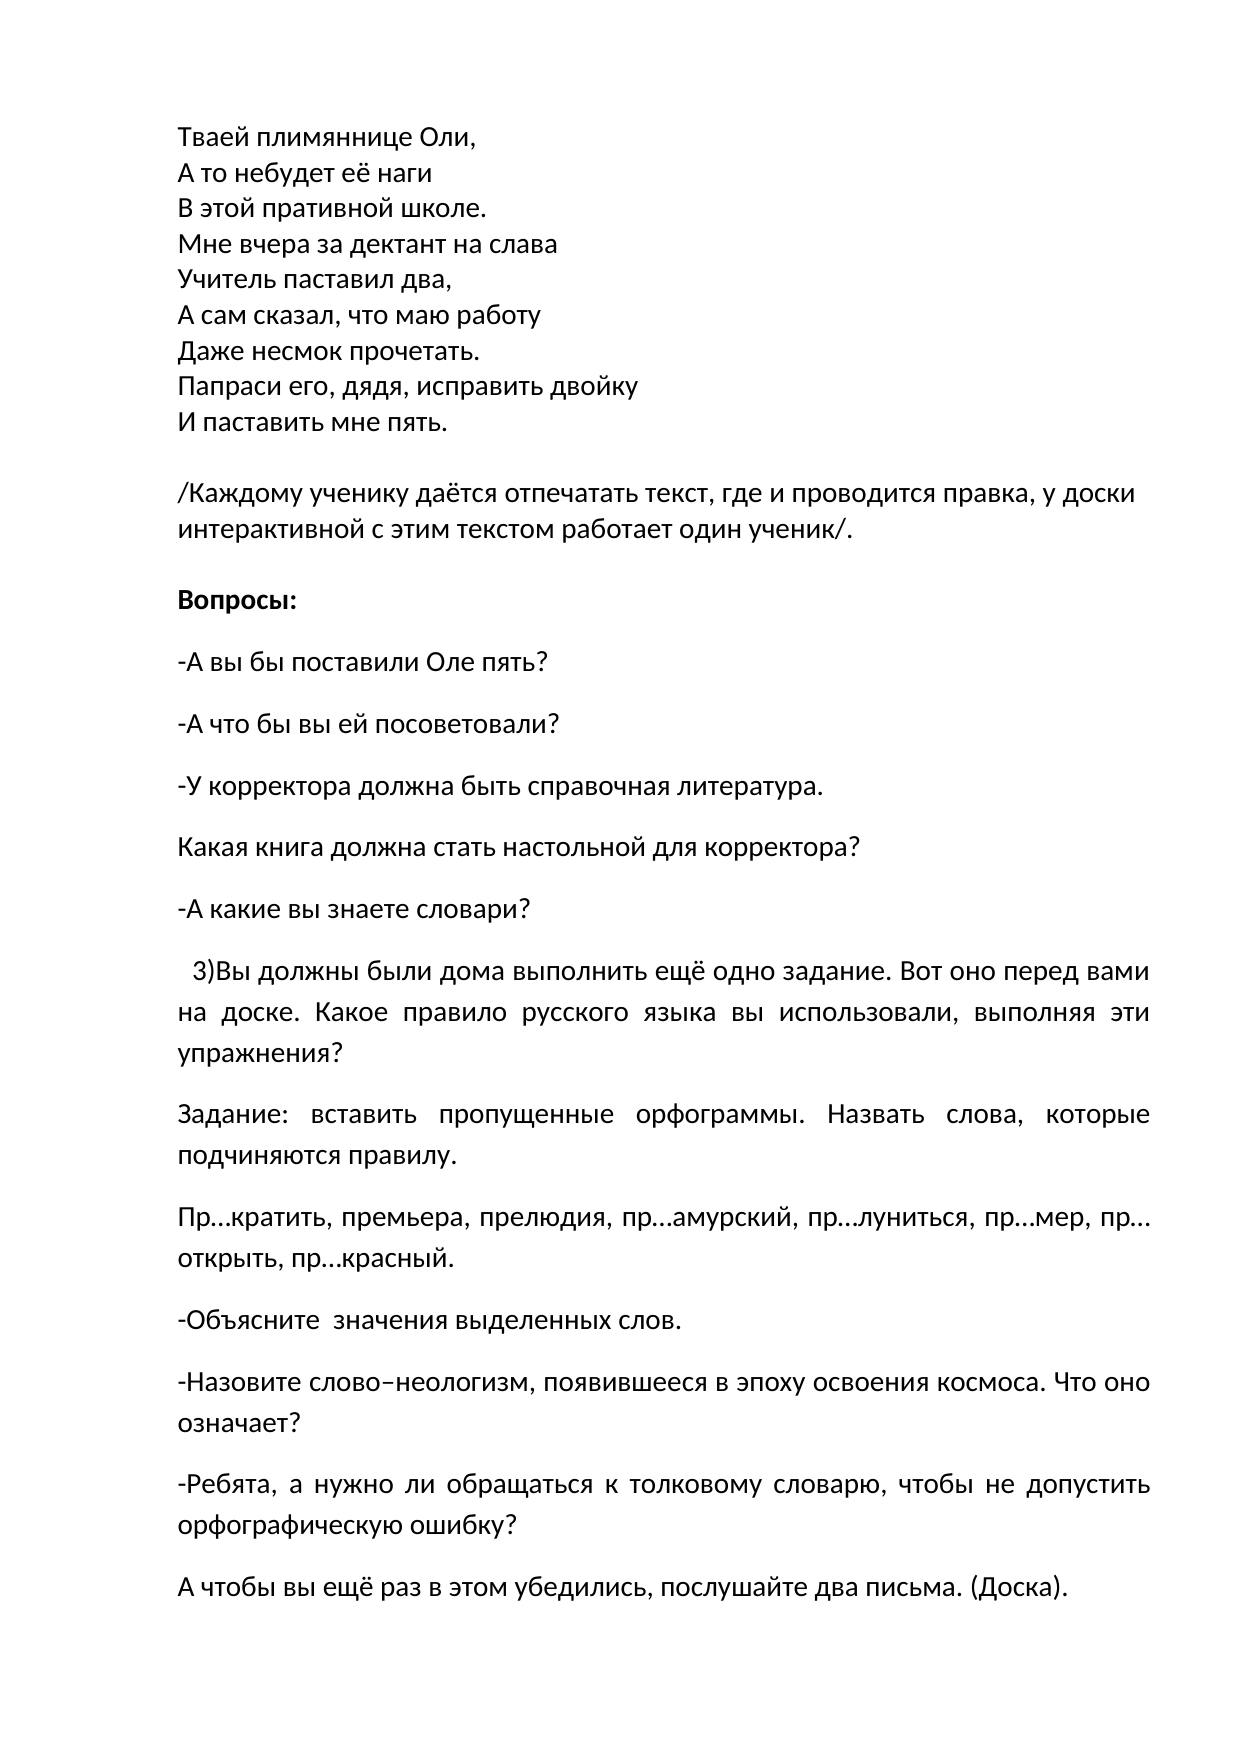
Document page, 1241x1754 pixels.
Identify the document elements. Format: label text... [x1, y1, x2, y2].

text -У корректора должна быть справочная литература. [177, 767, 1152, 802]
text Тваей плимяннице Оли, [177, 118, 1152, 154]
text А чтобы вы ещё раз в этом убедились, послушайте два письма. (Доска). [177, 1568, 1152, 1604]
text -А какие вы знаете словари? [177, 890, 1152, 926]
text /Каждому ученику даётся отпечатать текст, где и проводится правка, у доски интерактивной с этим текстом работает один ученик/. [177, 474, 1152, 546]
text Задание: вставить пропущенные орфограммы. Назвать слова, которые подчиняются правилу. [177, 1096, 1152, 1172]
text И паставить мне пять. [177, 403, 1152, 439]
text -Ребята, а нужно ли обращаться к толковому словарю, чтобы не допустить орфографическую ошибку? [177, 1465, 1152, 1542]
text Учитель паставил два, [177, 261, 1152, 296]
text -Объясните значения выделенных слов. [177, 1301, 1152, 1337]
text -А что бы вы ей посоветовали? [177, 705, 1152, 740]
text Даже несмок прочетать. [177, 332, 1152, 367]
text Мне вчера за дектант на слава [177, 225, 1152, 261]
text В этой пративной школе. [177, 189, 1152, 225]
text -Назовите слово–неологизм, появившееся в эпоху освоения космоса. Что оно означает? [177, 1363, 1152, 1439]
text Какая книга должна стать настольной для корректора? [177, 828, 1152, 864]
text Вопросы: [177, 581, 1152, 617]
text А то небудет её наги [177, 154, 1152, 189]
text -А вы бы поставили Оле пять? [177, 643, 1152, 679]
text А сам сказал, что маю работу [177, 296, 1152, 332]
text Пр…кратить, премьера, прелюдия, пр…амурский, пр…луниться, пр…мер, пр…открыть, пр…красный. [177, 1198, 1152, 1275]
text 3)Вы должны были дома выполнить ещё одно задание. Вот оно перед вами на доске. Какое правило русского языка вы использовали, выполняя эти упражнения? [177, 952, 1152, 1069]
text Папраси его, дядя, исправить двойку [177, 367, 1152, 403]
